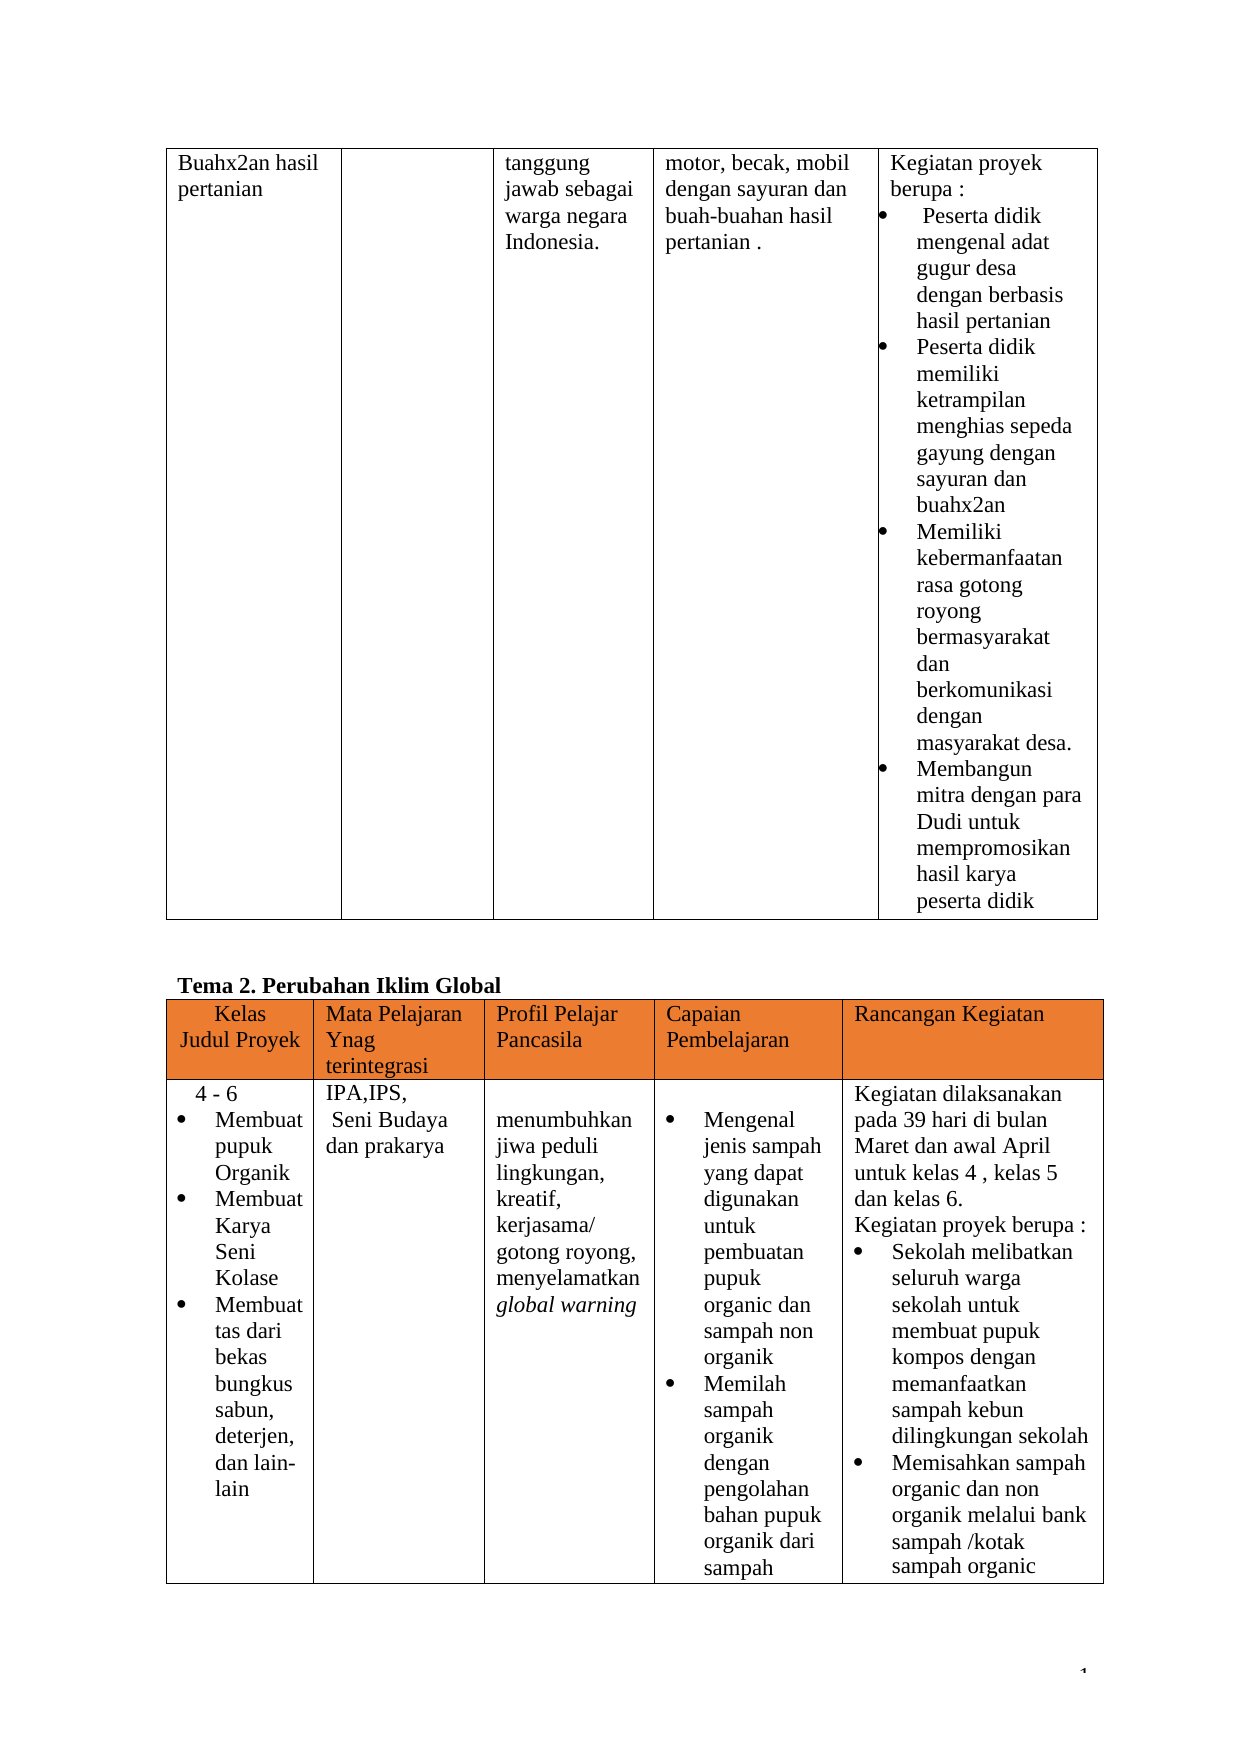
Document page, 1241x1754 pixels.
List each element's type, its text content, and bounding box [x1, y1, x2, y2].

table_cell menumbuhkan jiwa peduli lingkungan, kreatif, kerjasama/ gotong royong, menyelamatkan global warning [485, 1080, 654, 1583]
table_header Buahx2an hasil pertanian [167, 149, 341, 919]
table_header motor, becak, mobil dengan sayuran dan buah-buahan hasil pertanian . [654, 149, 878, 919]
table_cell 4 - 6 Membuat pupuk Organik Membuat Karya Seni Kolase Membuat tas dari bekas bungkus sabun, deterjen, dan lain- lain [167, 1080, 313, 1583]
table_header [342, 149, 493, 919]
table_cell Mengenal jenis sampah yang dapat digunakan untuk pembuatan pupuk organic dan sampah non organik Memilah sampah organik dengan pengolahan bahan pupuk organik dari sampah [655, 1080, 842, 1583]
table_header Mata Pelajaran Ynag terintegrasi [314, 1000, 484, 1079]
table_header Kegiatan proyek berupa : Peserta didik mengenal adat gugur desa dengan berbasis hasil pertanian Peserta didik memiliki ketrampilan menghias sepeda gayung dengan sayuran dan buahx2an Memiliki kebermanfaatan rasa gotong royong bermasyarakat dan berkomunikasi dengan masyarakat desa. Membangun mitra dengan para Dudi untuk mempromosikan hasil karya peserta didik [879, 149, 1097, 919]
table_header Kelas Judul Proyek [167, 1000, 313, 1079]
table_header Profil Pelajar Pancasila [485, 1000, 654, 1079]
table_cell Kegiatan dilaksanakan pada 39 hari di bulan Maret dan awal April untuk kelas 4 , kelas 5 dan kelas 6. Kegiatan proyek berupa : Sekolah melibatkan seluruh warga sekolah untuk membuat pupuk kompos dengan memanfaatkan sampah kebun dilingkungan sekolah Memisahkan sampah organic dan non organik melalui bank sampah /kotak sampah organic [843, 1080, 1103, 1583]
table_header Rancangan Kegiatan [843, 1000, 1103, 1079]
text Tema 2. Perubahan Iklim Global [177, 973, 1153, 999]
table_header Capaian Pembelajaran [655, 1000, 842, 1079]
table_cell IPA,IPS, Seni Budaya dan prakarya [314, 1080, 484, 1583]
table_header tanggung jawab sebagai warga negara Indonesia. [494, 149, 653, 919]
